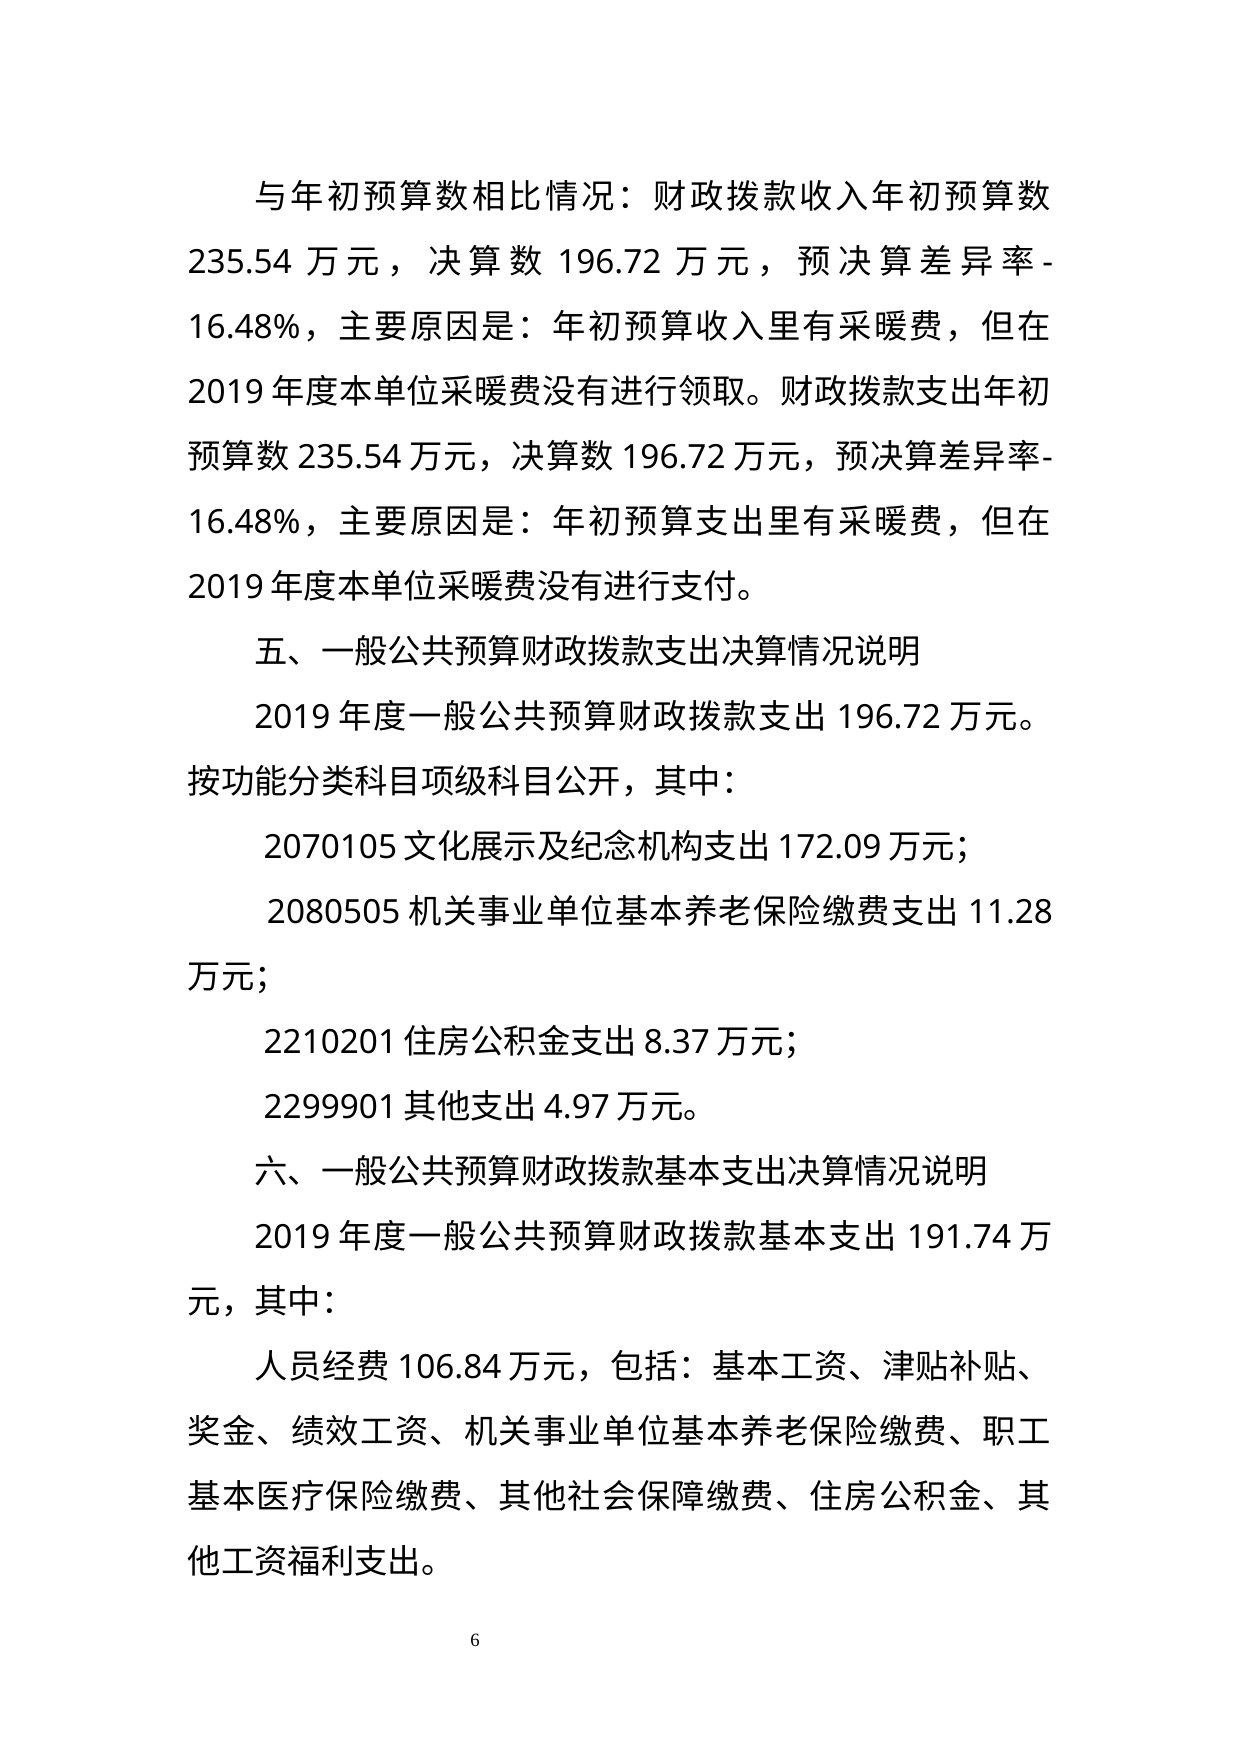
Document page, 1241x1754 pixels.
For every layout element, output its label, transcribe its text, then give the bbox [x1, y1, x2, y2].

text 2299901其他支出4.97万元。 [187, 1072, 1053, 1137]
text 与年初预算数相比情况：财政拨款收入年初预算数235.54万元，决算数196.72万元，预决算差异率-16.48%，主要原因是：年初预算收入里有采暖费，但在2019年度本单位采暖费没有进行领取。财政拨款支出年初预算数235.54万元，决算数196.72万元，预决算差异率-16.48%，主要原因是：年初预算支出里有采暖费，但在2019年度本单位采暖费没有进行支付。 [187, 162, 1053, 617]
text 2210201住房公积金支出8.37万元； [187, 1007, 1053, 1072]
text 2080505机关事业单位基本养老保险缴费支出11.28万元； [187, 877, 1053, 1007]
text 2019年度一般公共预算财政拨款支出196.72万元。按功能分类科目项级科目公开，其中： [187, 682, 1053, 812]
text 2019年度一般公共预算财政拨款基本支出191.74万元，其中： [187, 1202, 1053, 1332]
text 六、一般公共预算财政拨款基本支出决算情况说明 [187, 1137, 1053, 1202]
text 2070105文化展示及纪念机构支出172.09万元； [187, 812, 1053, 877]
text 五、一般公共预算财政拨款支出决算情况说明 [187, 617, 1053, 682]
text 人员经费106.84万元，包括：基本工资、津贴补贴、奖金、绩效工资、机关事业单位基本养老保险缴费、职工基本医疗保险缴费、其他社会保障缴费、住房公积金、其他工资福利支出。 [187, 1332, 1053, 1592]
